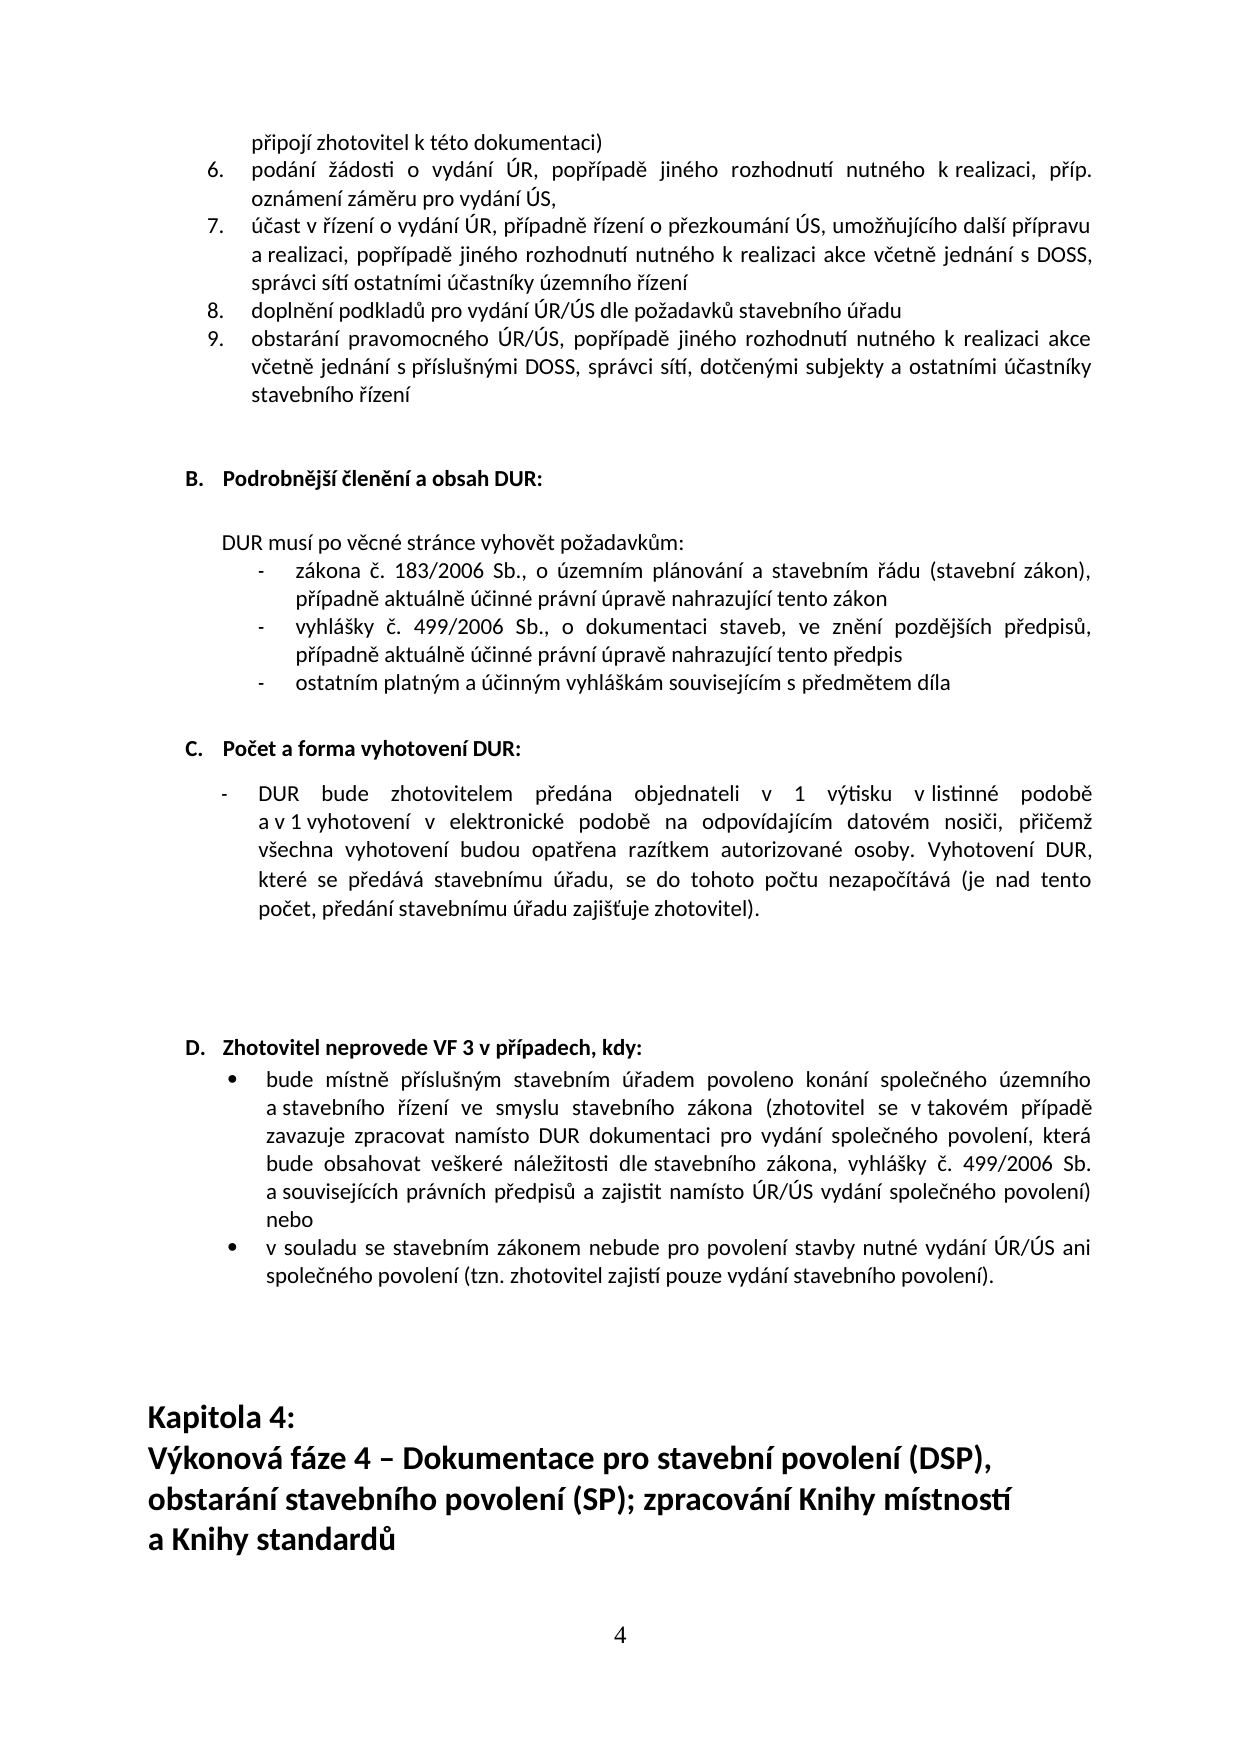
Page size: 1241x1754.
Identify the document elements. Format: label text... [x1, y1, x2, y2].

list obstarání pravomocného ÚR/ÚS, popřípadě jiného rozhodnutí nutného k realizaci akce včetně jednání s příslušnými DOSS, správci sítí, dotčenými subjekty a ostatními účastníky stavebního řízení [207, 324, 1092, 408]
list zákona č. 183/2006 Sb., o územním plánování a stavebním řádu (stavební zákon), případně aktuálně účinné právní úpravě nahrazující tento zákon [258, 556, 1092, 612]
list DUR bude zhotovitelem předána objednateli v 1 výtisku v listinné podobě a v 1 vyhotovení v elektronické podobě na odpovídajícím datovém nosiči, přičemž všechna vyhotovení budou opatřena razítkem autorizované osoby. Vyhotovení DUR, které se předává stavebnímu úřadu, se do tohoto počtu nezapočítává (je nad tento počet, předání stavebnímu úřadu zajišťuje zhotovitel). [221, 779, 1092, 922]
list Zhotovitel neprovede VF 3 v případech, kdy: [185, 1033, 1092, 1061]
list Počet a forma vyhotovení DUR: [185, 734, 1092, 763]
text DUR musí po věcné stránce vyhovět požadavkům: [222, 528, 1092, 556]
list ostatním platným a účinným vyhláškám souvisejícím s předmětem díla [258, 668, 1092, 696]
list podání žádosti o vydání ÚR, popřípadě jiného rozhodnutí nutného k realizaci, příp. oznámení záměru pro vydání ÚS, [207, 156, 1092, 212]
list Podrobnější členění a obsah DUR: [185, 464, 1092, 492]
list v souladu se stavebním zákonem nebude pro povolení stavby nutné vydání ÚR/ÚS ani společného povolení (tzn. zhotovitel zajistí pouze vydání stavebního povolení). [228, 1233, 1092, 1289]
list bude místně příslušným stavebním úřadem povoleno konání společného územního a stavebního řízení ve smyslu stavebního zákona (zhotovitel se v takovém případě zavazuje zpracovat namísto DUR dokumentaci pro vydání společného povolení, která bude obsahovat veškeré náležitosti dle stavebního zákona, vyhlášky č. 499/2006 Sb. a souvisejících právních předpisů a zajistit namísto ÚR/ÚS vydání společného povolení) nebo [228, 1065, 1092, 1233]
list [207, 128, 1092, 156]
list doplnění podkladů pro vydání ÚR/ÚS dle požadavků stavebního úřadu [207, 296, 1092, 324]
subtitle Kapitola 4: Výkonová fáze 4 – Dokumentace pro stavební povolení (DSP), obstarání stavebního povolení (SP); zpracování Knihy místností a Knihy standardů [148, 1396, 1092, 1559]
list účast v řízení o vydání ÚR, případně řízení o přezkoumání ÚS, umožňujícího další přípravu a realizaci, popřípadě jiného rozhodnutí nutného k realizaci akce včetně jednání s DOSS, správci sítí ostatními účastníky územního řízení [207, 212, 1092, 296]
list vyhlášky č. 499/2006 Sb., o dokumentaci staveb, ve znění pozdějších předpisů, případně aktuálně účinné právní úpravě nahrazující tento předpis [258, 612, 1092, 668]
